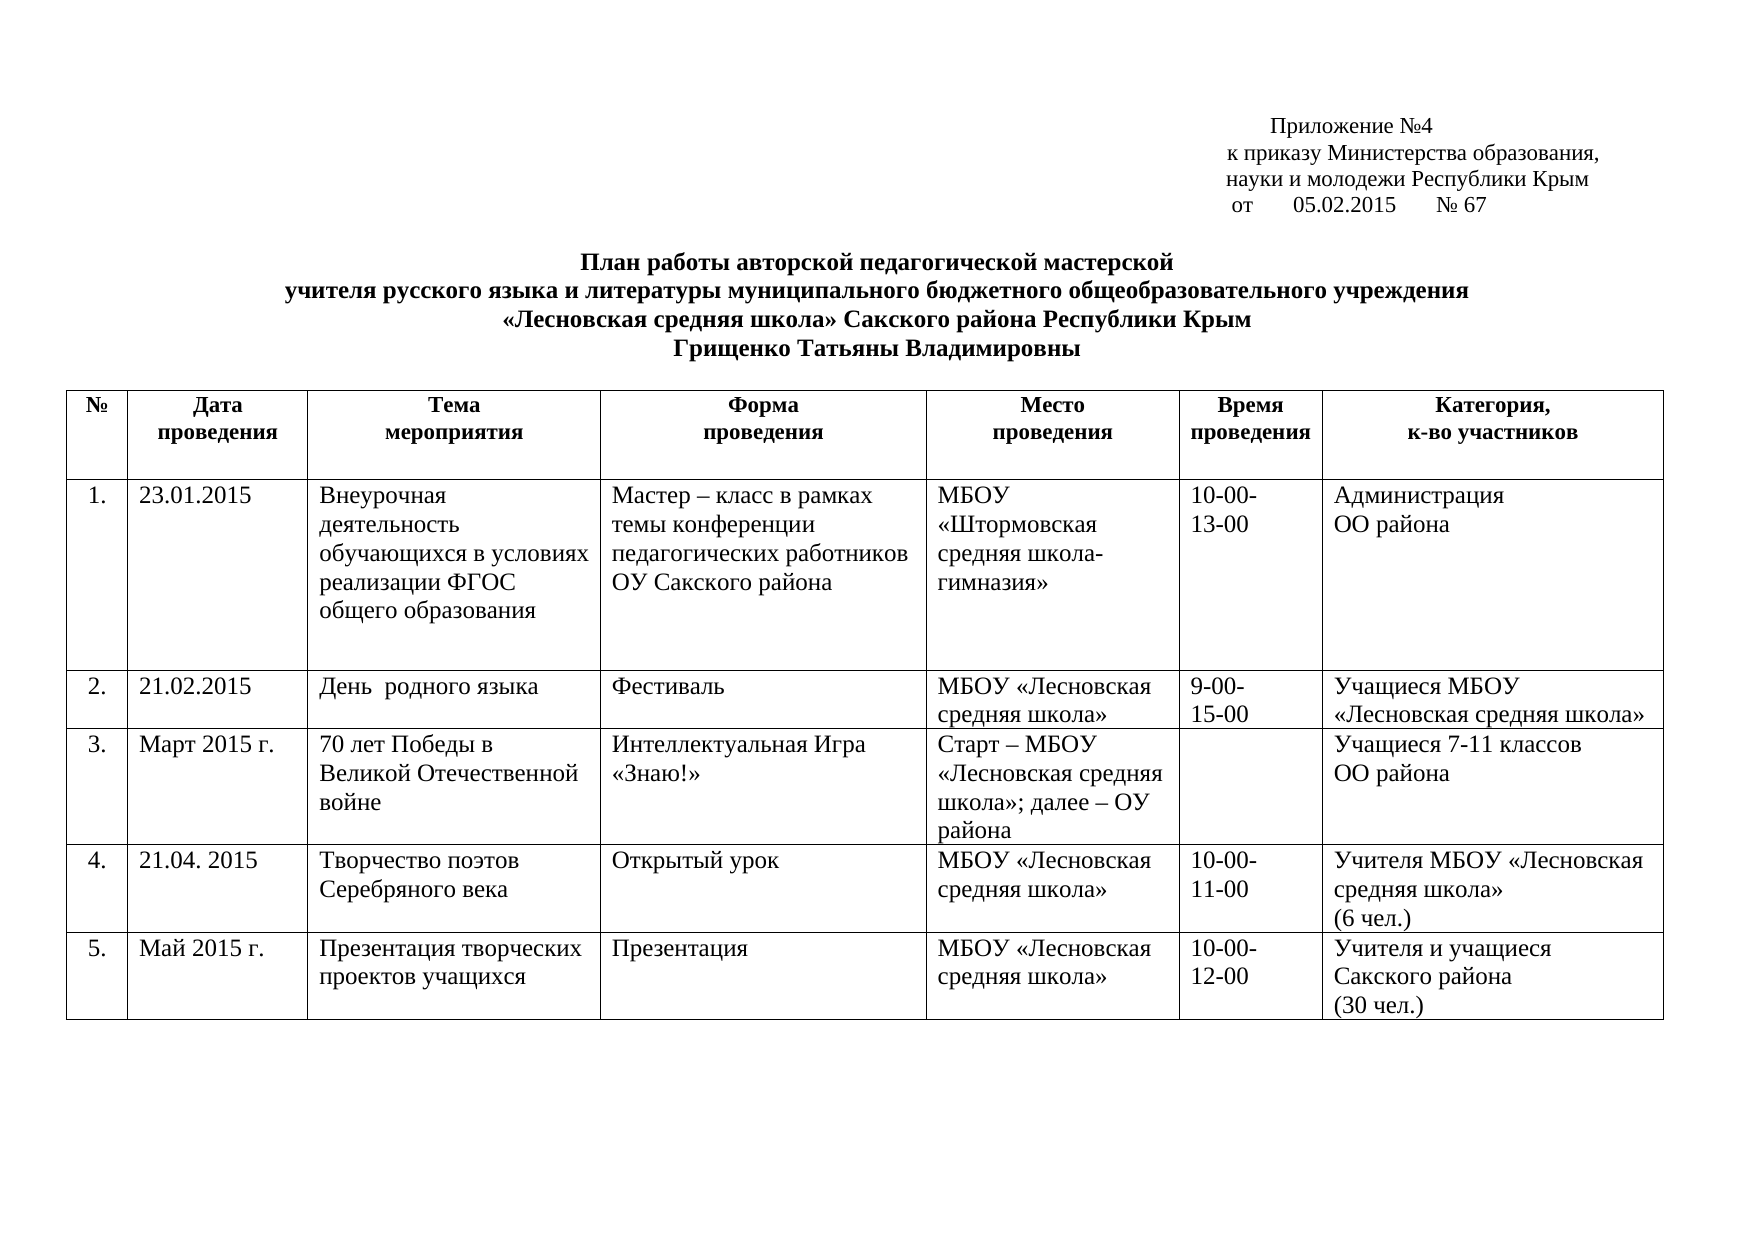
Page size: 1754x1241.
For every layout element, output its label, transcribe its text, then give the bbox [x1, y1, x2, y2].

text Грищенко Татьяны Владимировны [89, 333, 1665, 362]
table_cell Открытый урок [601, 845, 926, 932]
table_cell Презентация [601, 933, 926, 1019]
table_cell 21.04. 2015 [128, 845, 307, 932]
table_cell Фестиваль [601, 671, 926, 728]
table_cell Администрация ОО района [1323, 480, 1663, 670]
text «Лесновская средняя школа» Сакского района Республики Крым [89, 304, 1665, 333]
table_cell Учителя МБОУ «Лесновская средняя школа» (6 чел.) [1323, 845, 1663, 932]
table_cell Интеллектуальная Игра «Знаю!» [601, 729, 926, 844]
text учителя русского языка и литературы муниципального бюджетного общеобразовательного учреждения [89, 275, 1665, 304]
table_header № [67, 391, 127, 479]
text науки и молодежи Республики Крым [89, 165, 1665, 191]
table_cell 23.01.2015 [128, 480, 307, 670]
table_cell 5. [67, 933, 127, 1019]
table_cell МБОУ «Лесновская средняя школа» [927, 933, 1179, 1019]
table_cell Учителя и учащиеся Сакского района (30 чел.) [1323, 933, 1663, 1019]
table_cell 9-00- 15-00 [1180, 671, 1322, 728]
text План работы авторской педагогической мастерской [89, 247, 1665, 275]
table_cell [1180, 729, 1322, 844]
table_cell 1. [67, 480, 127, 670]
table_cell 10-00- 12-00 [1180, 933, 1322, 1019]
text Приложение №4 [89, 112, 1665, 139]
table_cell МБОУ «Лесновская средняя школа» [927, 671, 1179, 728]
table_cell 21.02.2015 [128, 671, 307, 728]
table_header Тема мероприятия [308, 391, 600, 479]
table_cell День родного языка [308, 671, 600, 728]
table_cell Май 2015 г. [128, 933, 307, 1019]
table_cell 4. [67, 845, 127, 932]
table_cell МБОУ «Штормовская средняя школа-гимназия» [927, 480, 1179, 670]
table_header Дата проведения [128, 391, 307, 479]
table_cell 10-00- 11-00 [1180, 845, 1322, 932]
text от 05.02.2015 № 67 [89, 191, 1665, 218]
table_cell 2. [67, 671, 127, 728]
table_cell Внеурочная деятельность обучающихся в условиях реализации ФГОС общего образования [308, 480, 600, 670]
table_cell Учащиеся 7-11 классов ОО района [1323, 729, 1663, 844]
table_header Категория, к-во участников [1323, 391, 1663, 479]
table_header Место проведения [927, 391, 1179, 479]
table_cell Творчество поэтов Серебряного века [308, 845, 600, 932]
table_cell Мастер – класс в рамках темы конференции педагогических работников ОУ Сакского района [601, 480, 926, 670]
table_cell 10-00- 13-00 [1180, 480, 1322, 670]
table_cell Презентация творческих проектов учащихся [308, 933, 600, 1019]
table_cell 70 лет Победы в Великой Отечественной войне [308, 729, 600, 844]
table_cell Март 2015 г. [128, 729, 307, 844]
table_cell МБОУ «Лесновская средняя школа» [927, 845, 1179, 932]
table_header Форма проведения [601, 391, 926, 479]
text к приказу Министерства образования, [89, 139, 1665, 165]
table_cell 3. [67, 729, 127, 844]
table_header Время проведения [1180, 391, 1322, 479]
table_cell Учащиеся МБОУ «Лесновская средняя школа» [1323, 671, 1663, 728]
table_cell Старт – МБОУ «Лесновская средняя школа»; далее – ОУ района [927, 729, 1179, 844]
